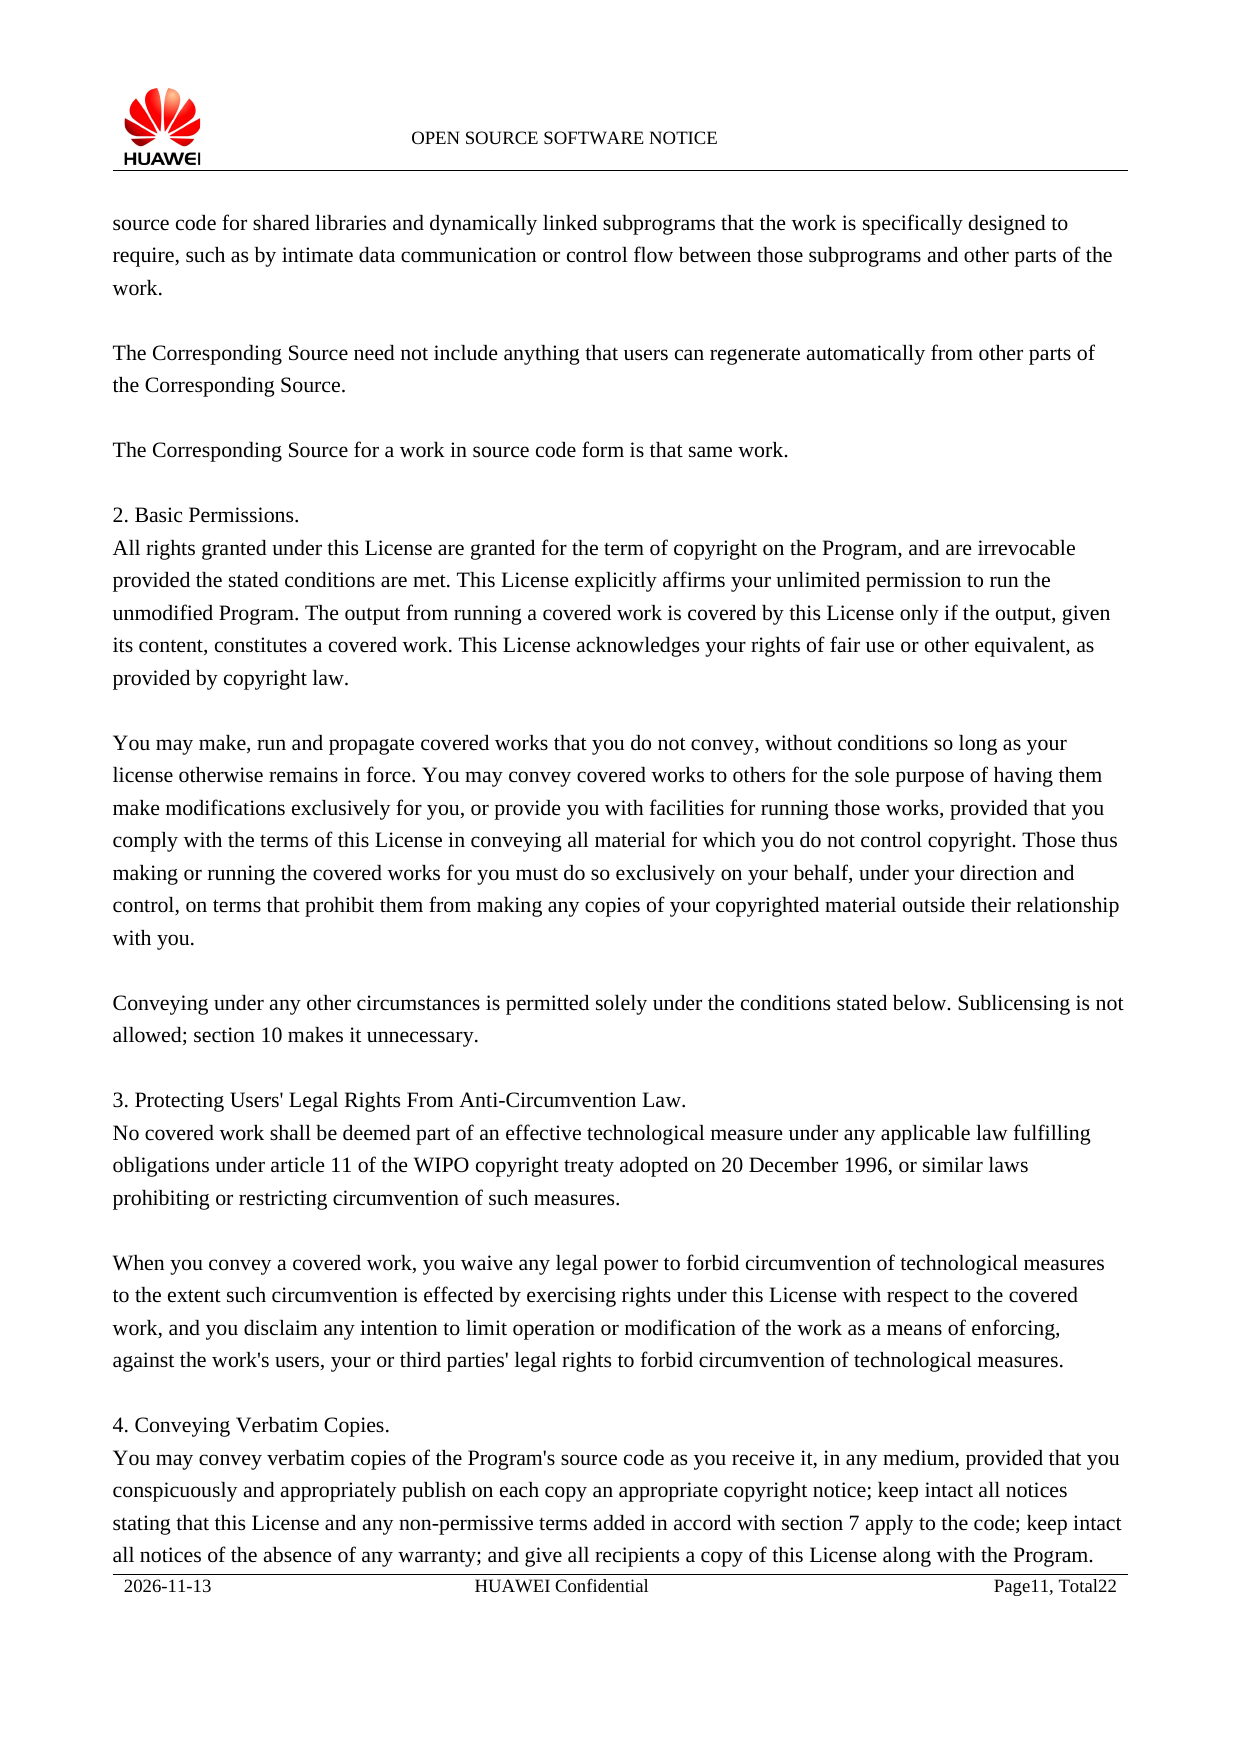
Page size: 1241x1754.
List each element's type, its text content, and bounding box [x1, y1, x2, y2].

text 4. Conveying Verbatim Copies. [112, 1409, 1128, 1441]
text You may convey verbatim copies of the Program's source code as you receive it, in any medium, provided that you conspicuously and appropriately publish on each copy an appropriate copyright notice; keep intact all notices stating that this License and any non-permissive terms added in accord with section 7 apply to the code; keep intact all notices of the absence of any warranty; and give all recipients a copy of this License along with the Program. [112, 1441, 1128, 1571]
text 3. Protecting Users' Legal Rights From Anti-Circumvention Law. [112, 1084, 1128, 1116]
text 2. Basic Permissions. [112, 499, 1128, 531]
text All rights granted under this License are granted for the term of copyright on the Program, and are irrevocable provided the stated conditions are met. This License explicitly affirms your unlimited permission to run the unmodified Program. The output from running a covered work is covered by this License only if the output, given its content, constitutes a covered work. This License acknowledges your rights of fair use or other equivalent, as provided by copyright law. [112, 531, 1128, 694]
text No covered work shall be deemed part of an effective technological measure under any applicable law fulfilling obligations under article 11 of the WIPO copyright treaty adopted on 20 December 1996, or similar laws prohibiting or restricting circumvention of such measures. [112, 1116, 1128, 1214]
picture [124, 88, 201, 165]
text The Corresponding Source need not include anything that users can regenerate automatically from other parts of the Corresponding Source. [112, 336, 1128, 401]
text The Corresponding Source for a work in source code form is that same work. [112, 434, 1128, 466]
text You may make, run and propagate covered works that you do not convey, without conditions so long as your license otherwise remains in force. You may convey covered works to others for the sole purpose of having them make modifications exclusively for you, or provide you with facilities for running those works, provided that you comply with the terms of this License in conveying all material for which you do not control copyright. Those thus making or running the covered works for you must do so exclusively on your behalf, under your direction and control, on terms that prohibit them from making any copies of your copyrighted material outside their relationship with you. [112, 726, 1128, 954]
text When you convey a covered work, you waive any legal power to forbid circumvention of technological measures to the extent such circumvention is effected by exercising rights under this License with respect to the covered work, and you disclaim any intention to limit operation or modification of the work as a means of enforcing, against the work's users, your or third parties' legal rights to forbid circumvention of technological measures. [112, 1246, 1128, 1376]
text Conveying under any other circumstances is permitted solely under the conditions stated below. Sublicensing is not allowed; section 10 makes it unnecessary. [112, 986, 1128, 1051]
